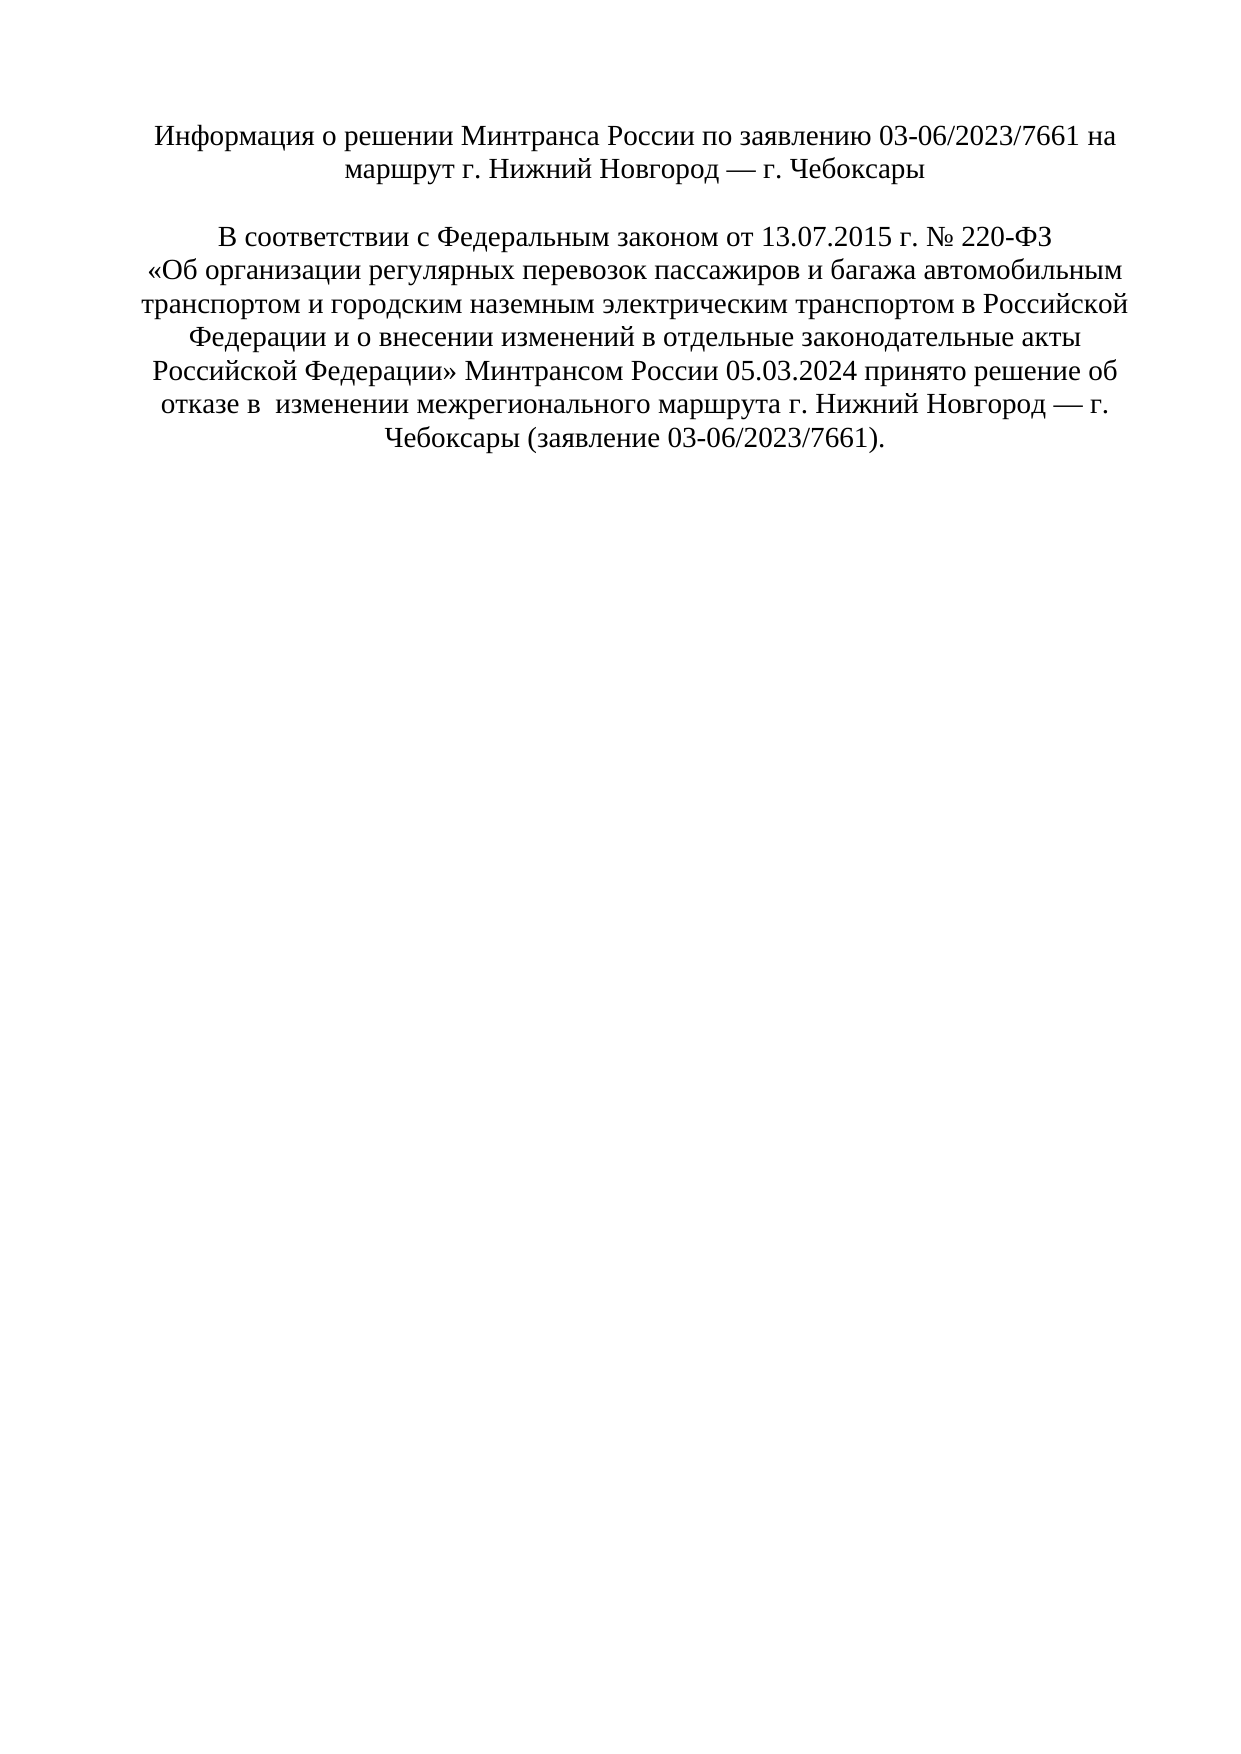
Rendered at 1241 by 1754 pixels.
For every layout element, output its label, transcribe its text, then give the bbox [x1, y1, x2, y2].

text Информация о решении Минтранса России по заявлению 03-06/2023/7661 на маршрут г. Нижний Новгород — г. Чебоксары [118, 118, 1152, 185]
text В соответствии с Федеральным законом от 13.07.2015 г. № 220-ФЗ «Об организации регулярных перевозок пассажиров и багажа автомобильным транспортом и городским наземным электрическим транспортом в Российской Федерации и о внесении изменений в отдельные законодательные акты Российской Федерации» Минтрансом России 05.03.2024 принято решение об отказе в изменении межрегионального маршрута г. Нижний Новгород — г. Чебоксары (заявление 03-06/2023/7661). [118, 219, 1152, 453]
